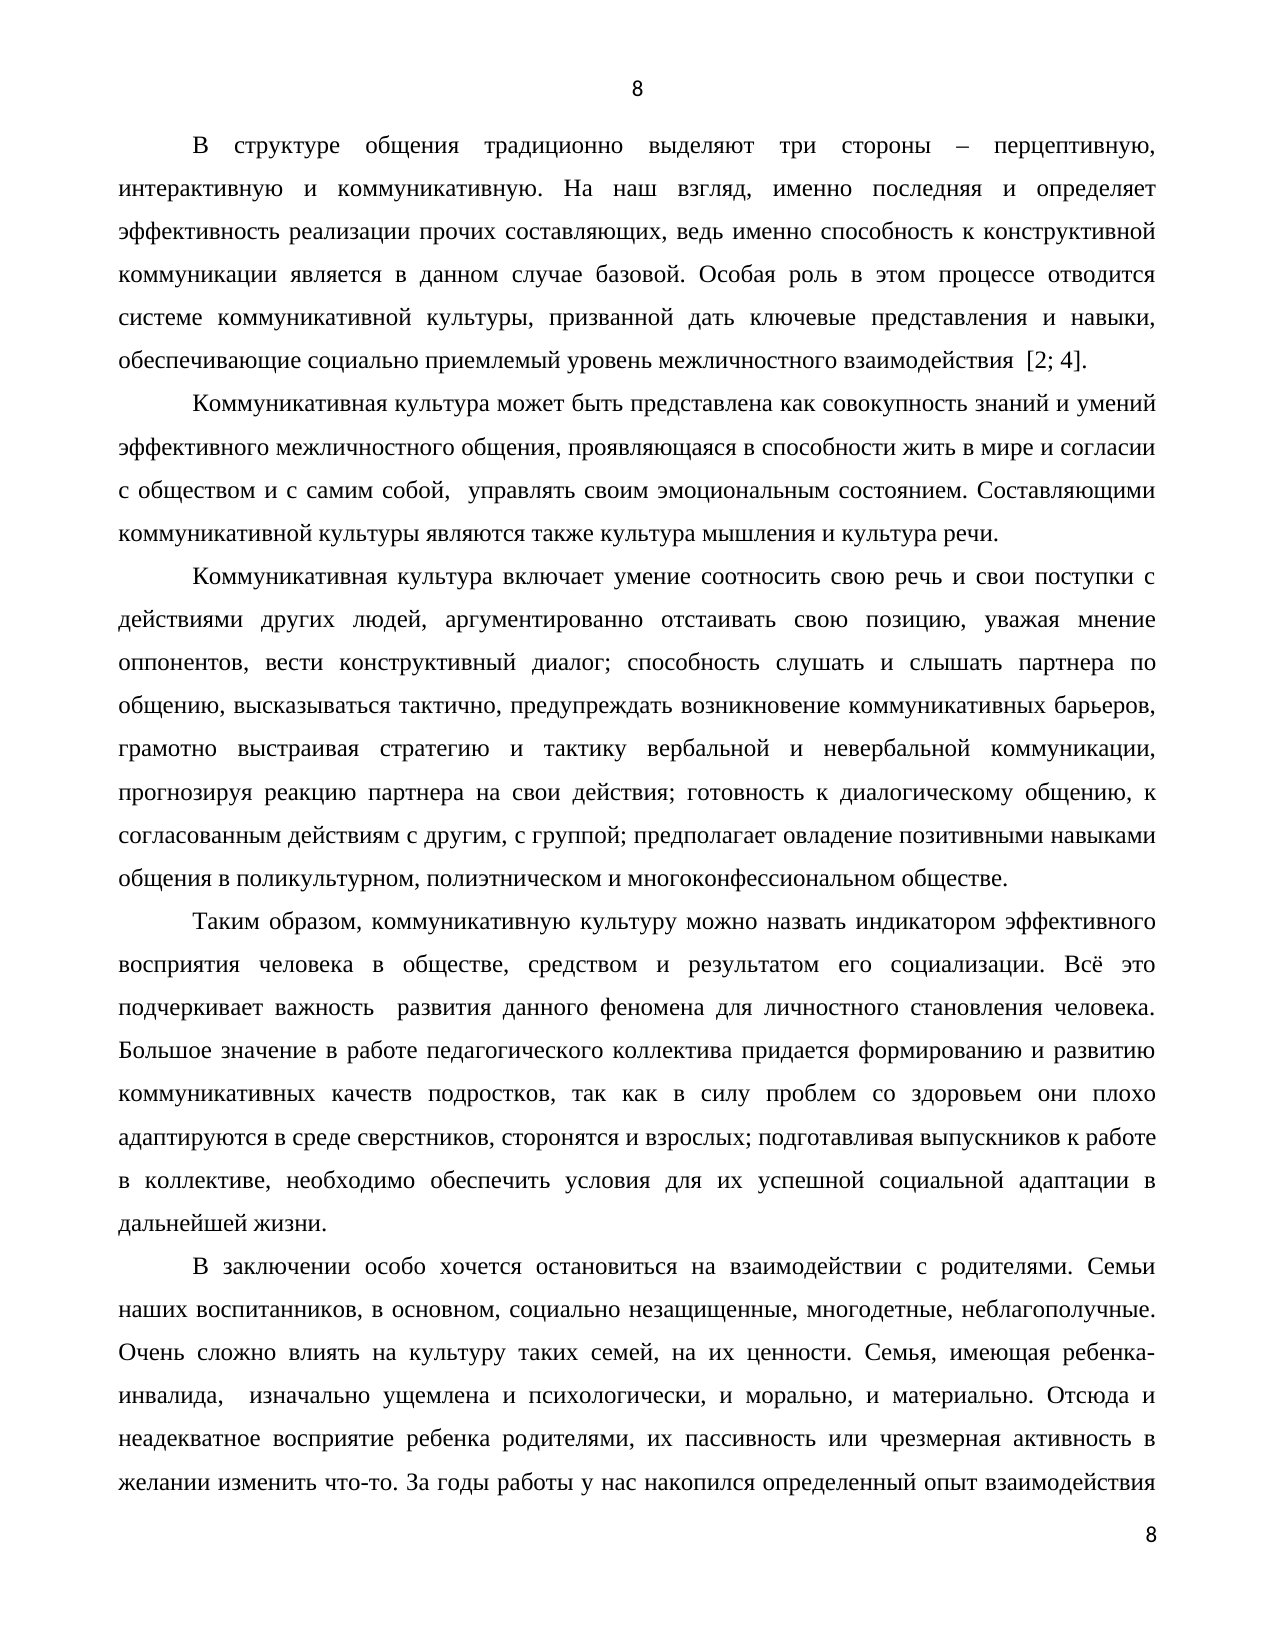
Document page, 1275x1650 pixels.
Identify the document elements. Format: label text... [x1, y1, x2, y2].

text Коммуникативная культура может быть представлена как совокупность знаний и умений эффективного межличностного общения, проявляющаяся в способности жить в мире и согласии с обществом и с самим собой, управлять своим эмоциональным состоянием. Составляющими коммуникативной культуры являются также культура мышления и культура речи. [118, 388, 1157, 547]
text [118, 1251, 1157, 1495]
text Коммуникативная культура включает умение соотносить свою речь и свои поступки с действиями других людей, аргументированно отстаивать свою позицию, уважая мнение оппонентов, вести конструктивный диалог; способность слушать и слышать партнера по общению, высказываться тактично, предупреждать возникновение коммуникативных барьеров, грамотно выстраивая стратегию и тактику вербальной и невербальной коммуникации, прогнозируя реакцию партнера на свои действия; готовность к диалогическому общению, к согласованным действиям с другим, с группой; предполагает овладение позитивными навыками общения в поликультурном, полиэтническом и многоконфессиональном обществе. [118, 561, 1157, 892]
text Таким образом, коммуникативную культуру можно назвать индикатором эффективного восприятия человека в обществе, средством и результатом его социализации. Всё это подчеркивает важность развития данного феномена для личностного становления человека. Большое значение в работе педагогического коллектива придается формированию и развитию коммуникативных качеств подростков, так как в силу проблем со здоровьем они плохо адаптируются в среде сверстников, сторонятся и взрослых; подготавливая выпускников к работе в коллективе, необходимо обеспечить условия для их успешной социальной адаптации в дальнейшей жизни. [118, 906, 1157, 1237]
text В структуре общения традиционно выделяют три стороны – перцептивную, интерактивную и коммуникативную. На наш взгляд, именно последняя и определяет эффективность реализации прочих составляющих, ведь именно способность к конструктивной коммуникации является в данном случае базовой. Особая роль в этом процессе отводится системе коммуникативной культуры, призванной дать ключевые представления и навыки, обеспечивающие социально приемлемый уровень межличностного взаимодействия [2; 4]. [118, 130, 1157, 374]
